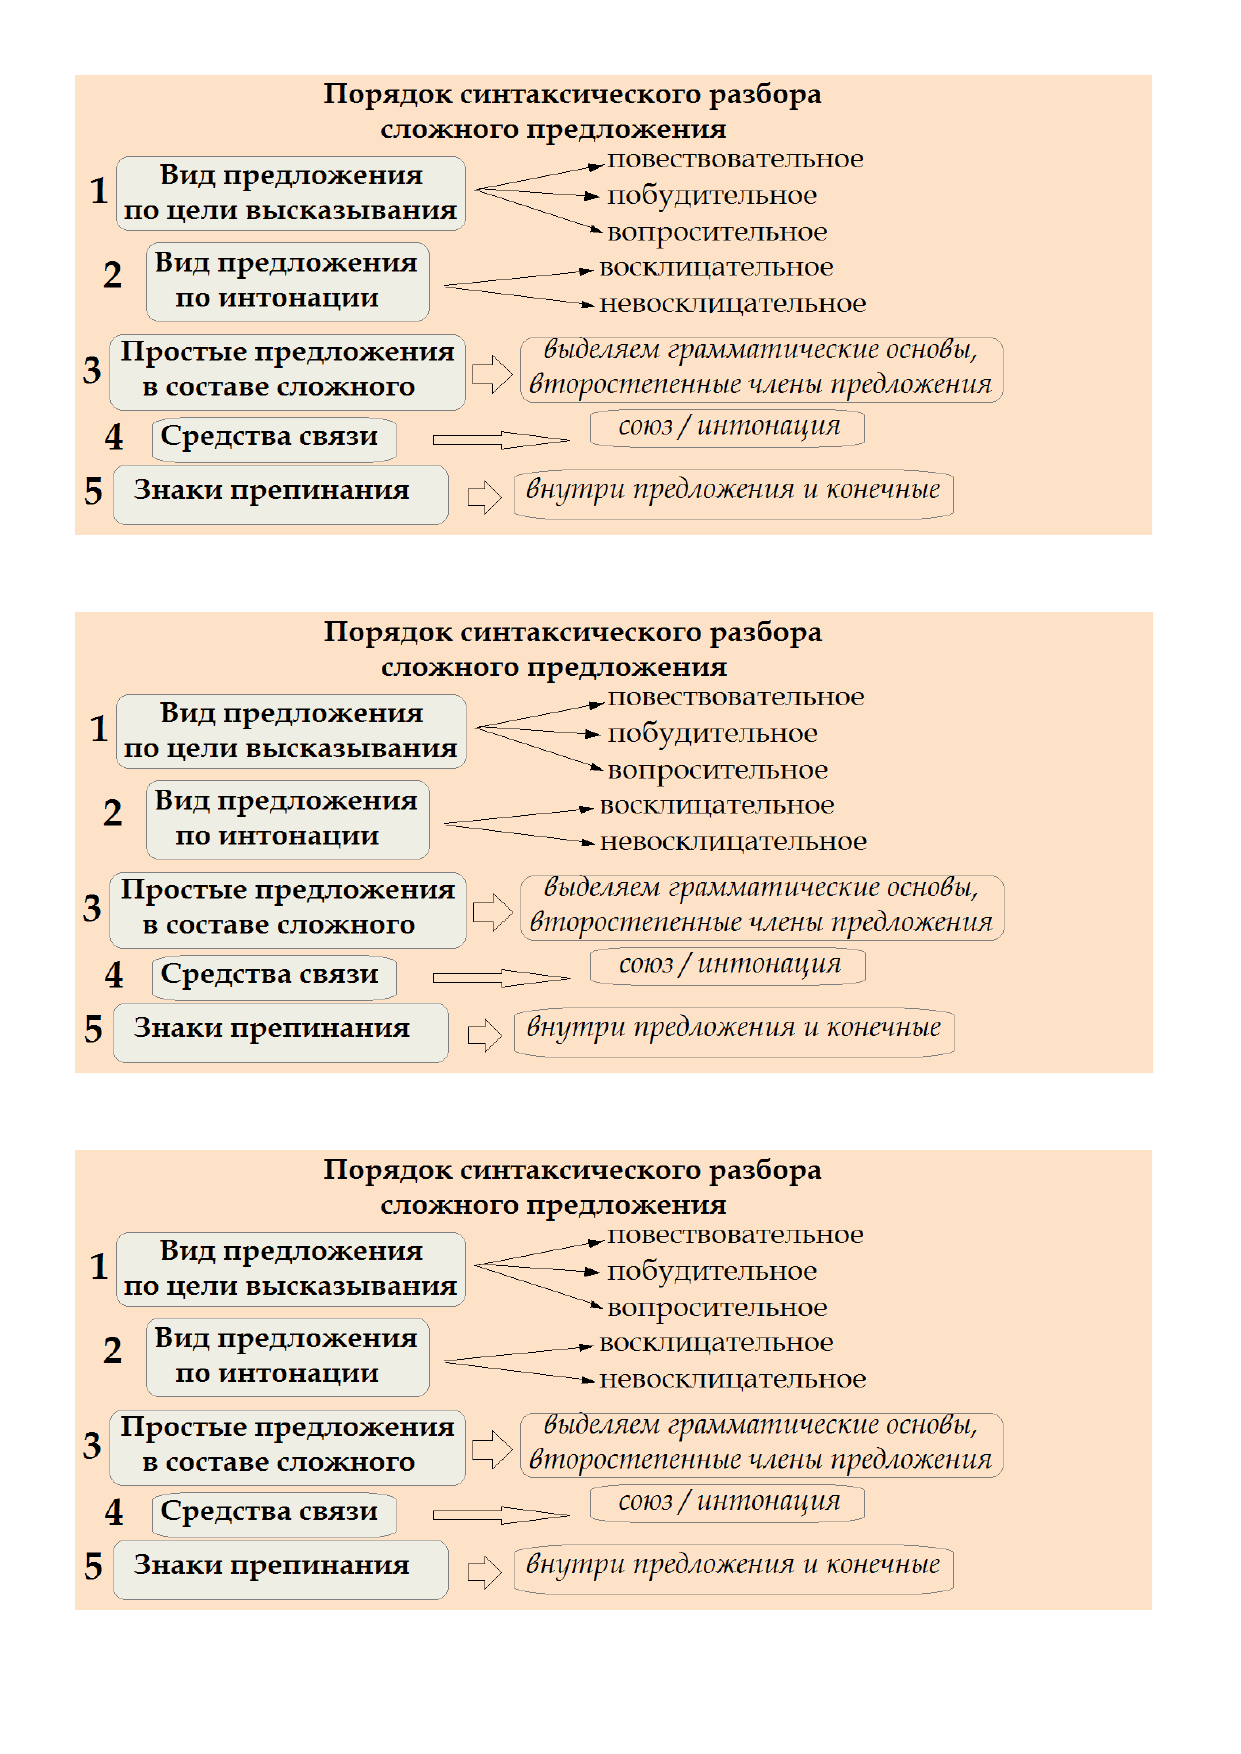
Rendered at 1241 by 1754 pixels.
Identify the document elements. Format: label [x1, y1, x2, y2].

picture [75, 1150, 1153, 1610]
picture [75, 75, 1153, 535]
picture [75, 612, 1154, 1073]
